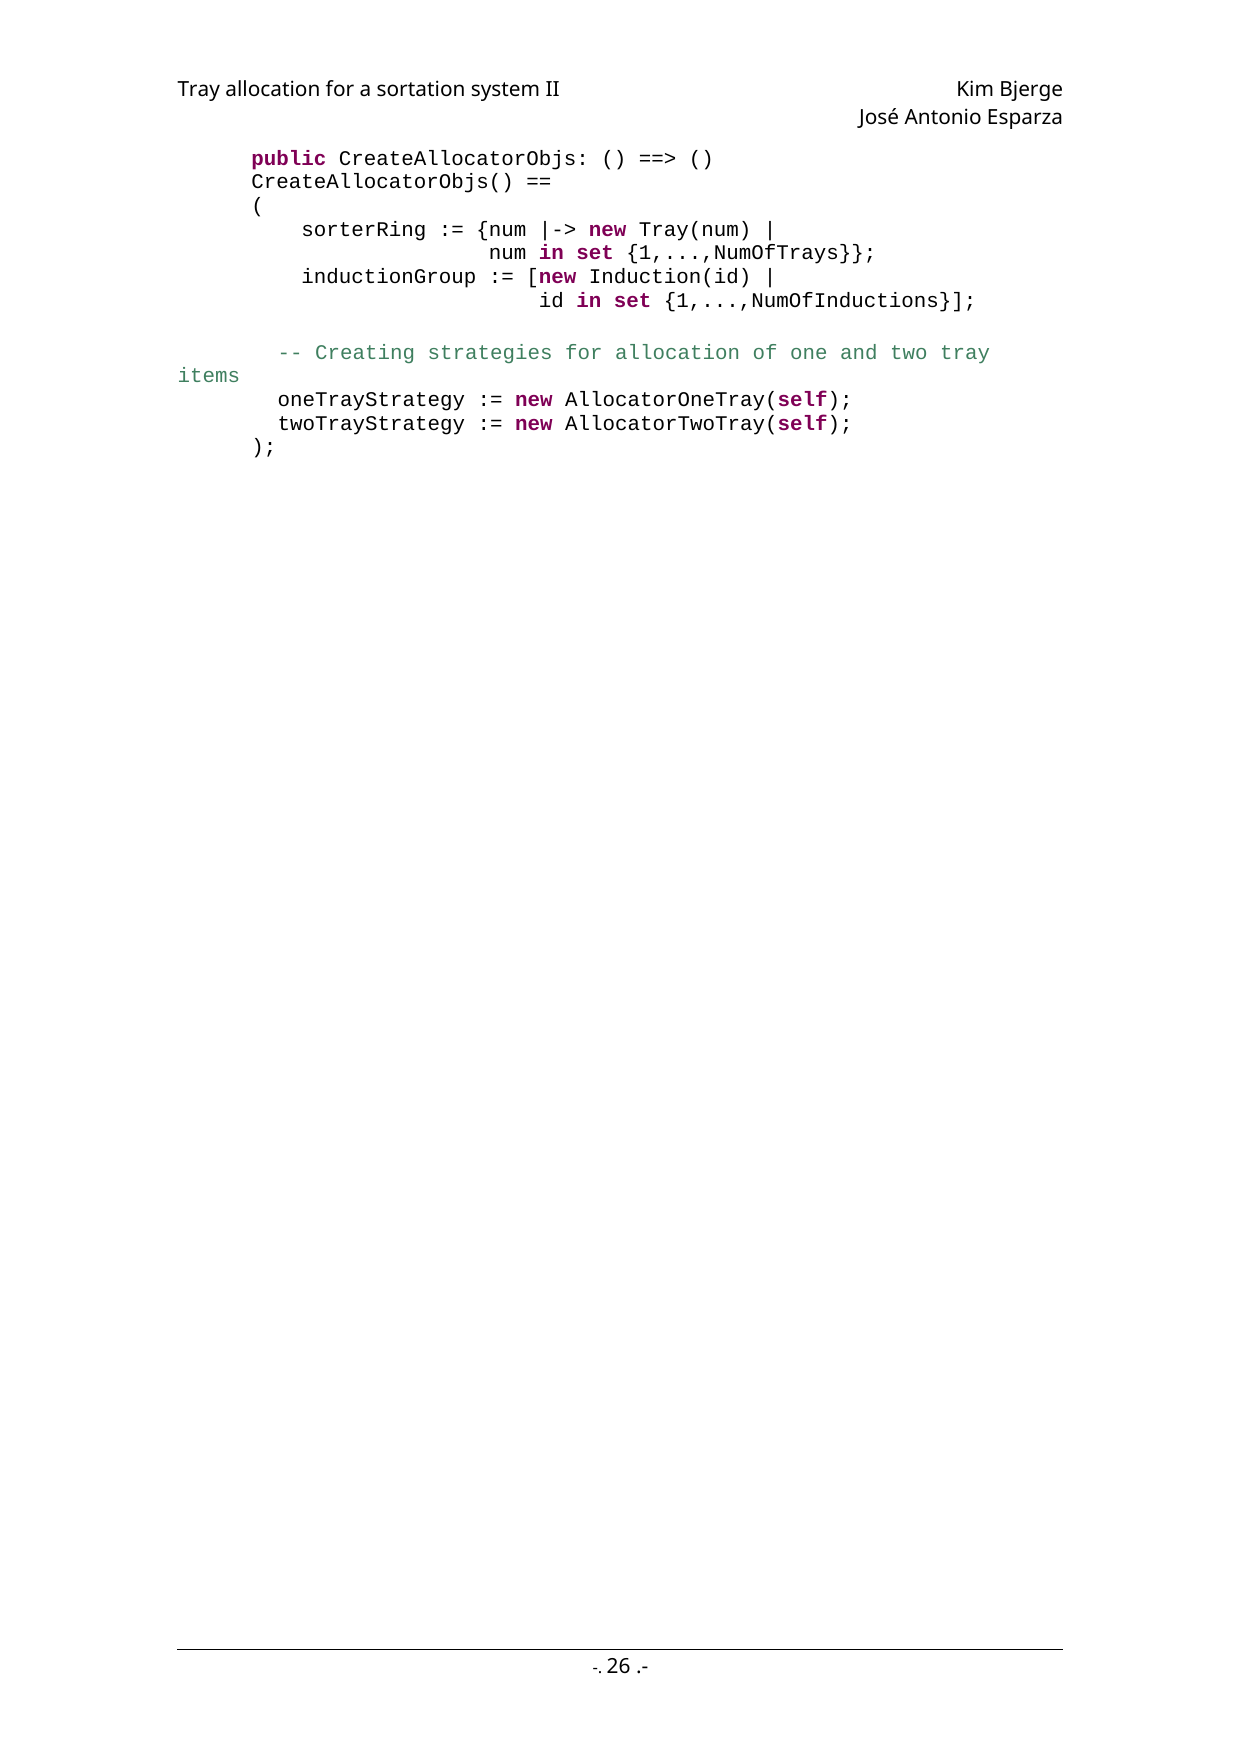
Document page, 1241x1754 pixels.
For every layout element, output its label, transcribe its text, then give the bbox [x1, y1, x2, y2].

text -- Creating strategies for allocation of one and two tray items [177, 342, 1063, 389]
text ); [177, 436, 1063, 460]
text id in set {1,...,NumOfInductions}]; [177, 289, 1063, 313]
text oneTrayStrategy := new AllocatorOneTray(self); [177, 389, 1063, 413]
text num in set {1,...,NumOfTrays}}; [177, 242, 1063, 266]
text twoTrayStrategy := new AllocatorTwoTray(self); [177, 413, 1063, 436]
text public CreateAllocatorObjs: () ==> () [177, 148, 1063, 171]
text ( [177, 195, 1063, 219]
text sorterRing := {num |-> new Tray(num) | [177, 219, 1063, 242]
text CreateAllocatorObjs() == [177, 171, 1063, 195]
text inductionGroup := [new Induction(id) | [177, 266, 1063, 289]
